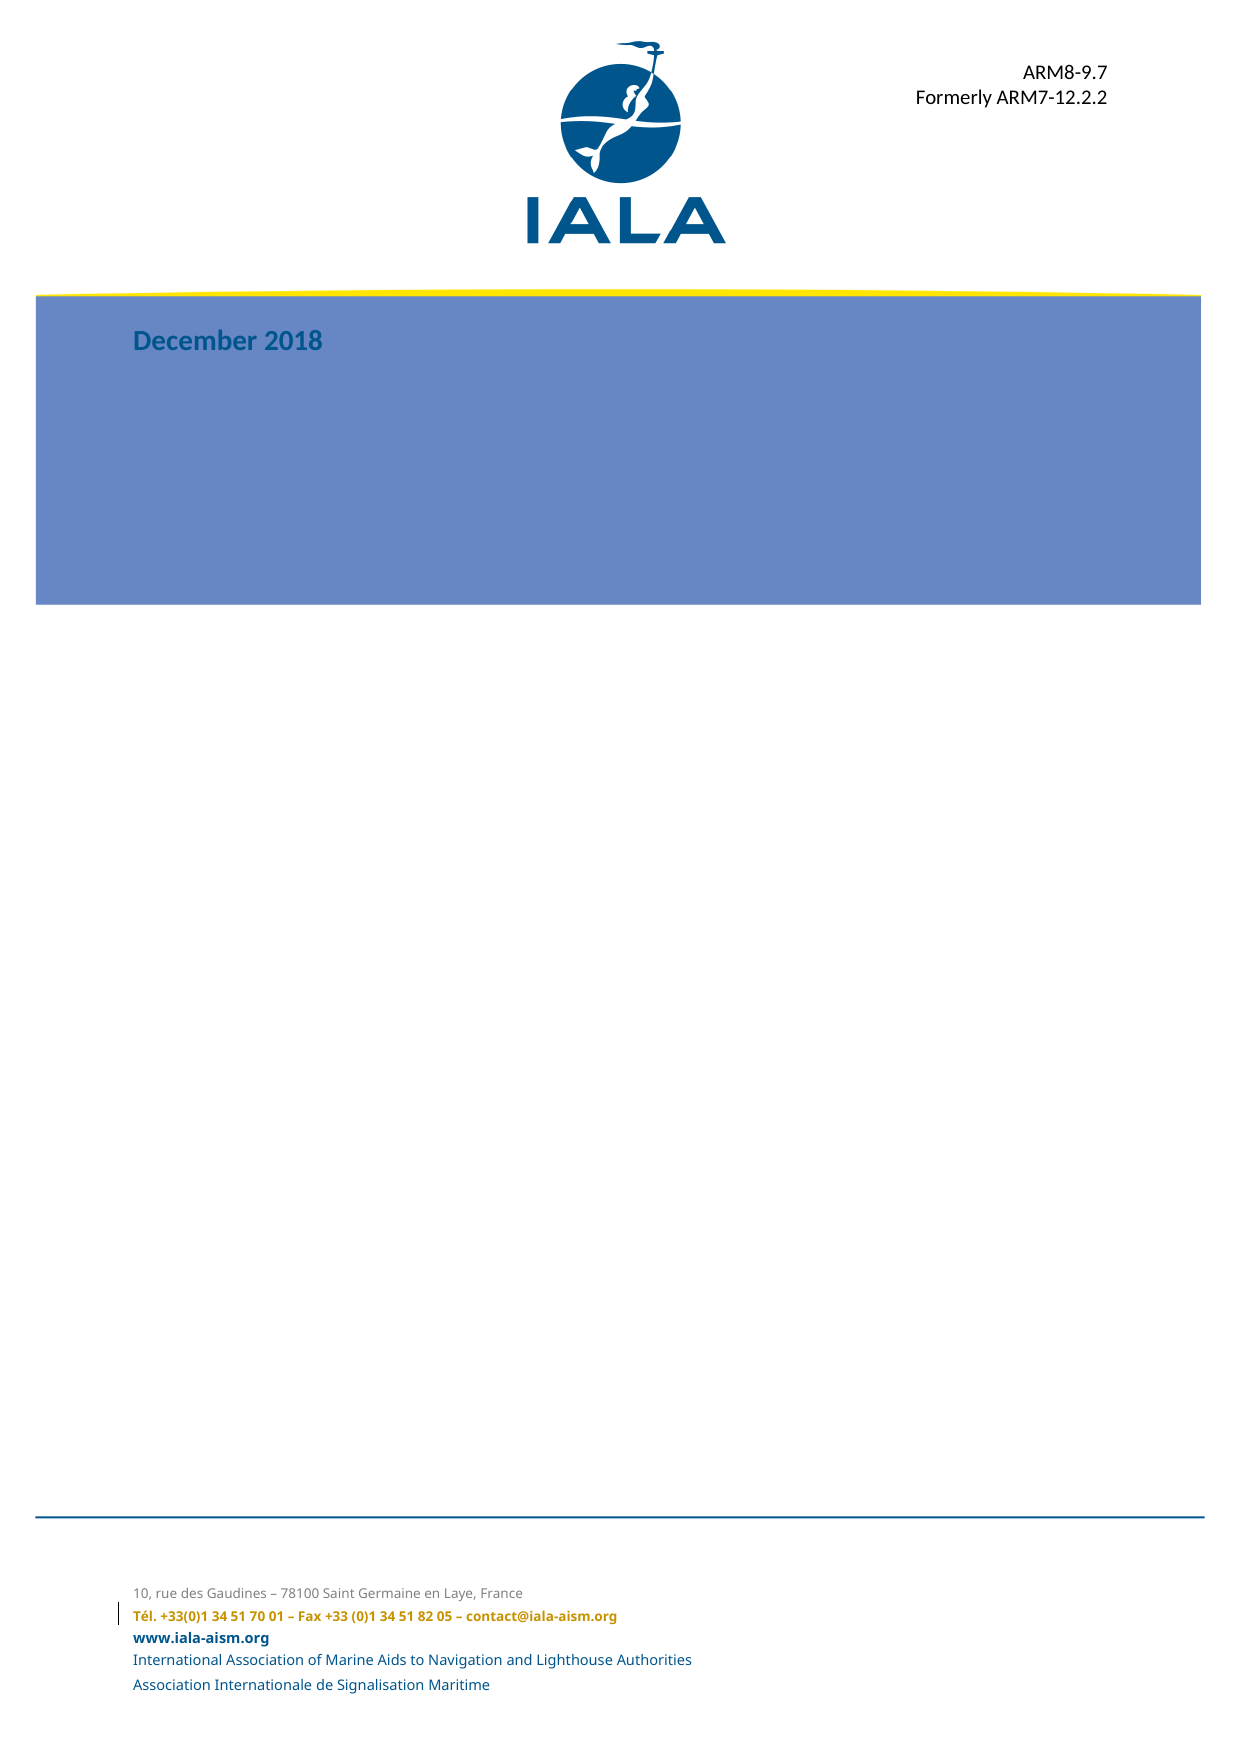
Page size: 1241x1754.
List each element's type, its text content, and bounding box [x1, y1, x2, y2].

picture [0, 29, 1240, 616]
text December 2018 [133, 322, 1107, 357]
